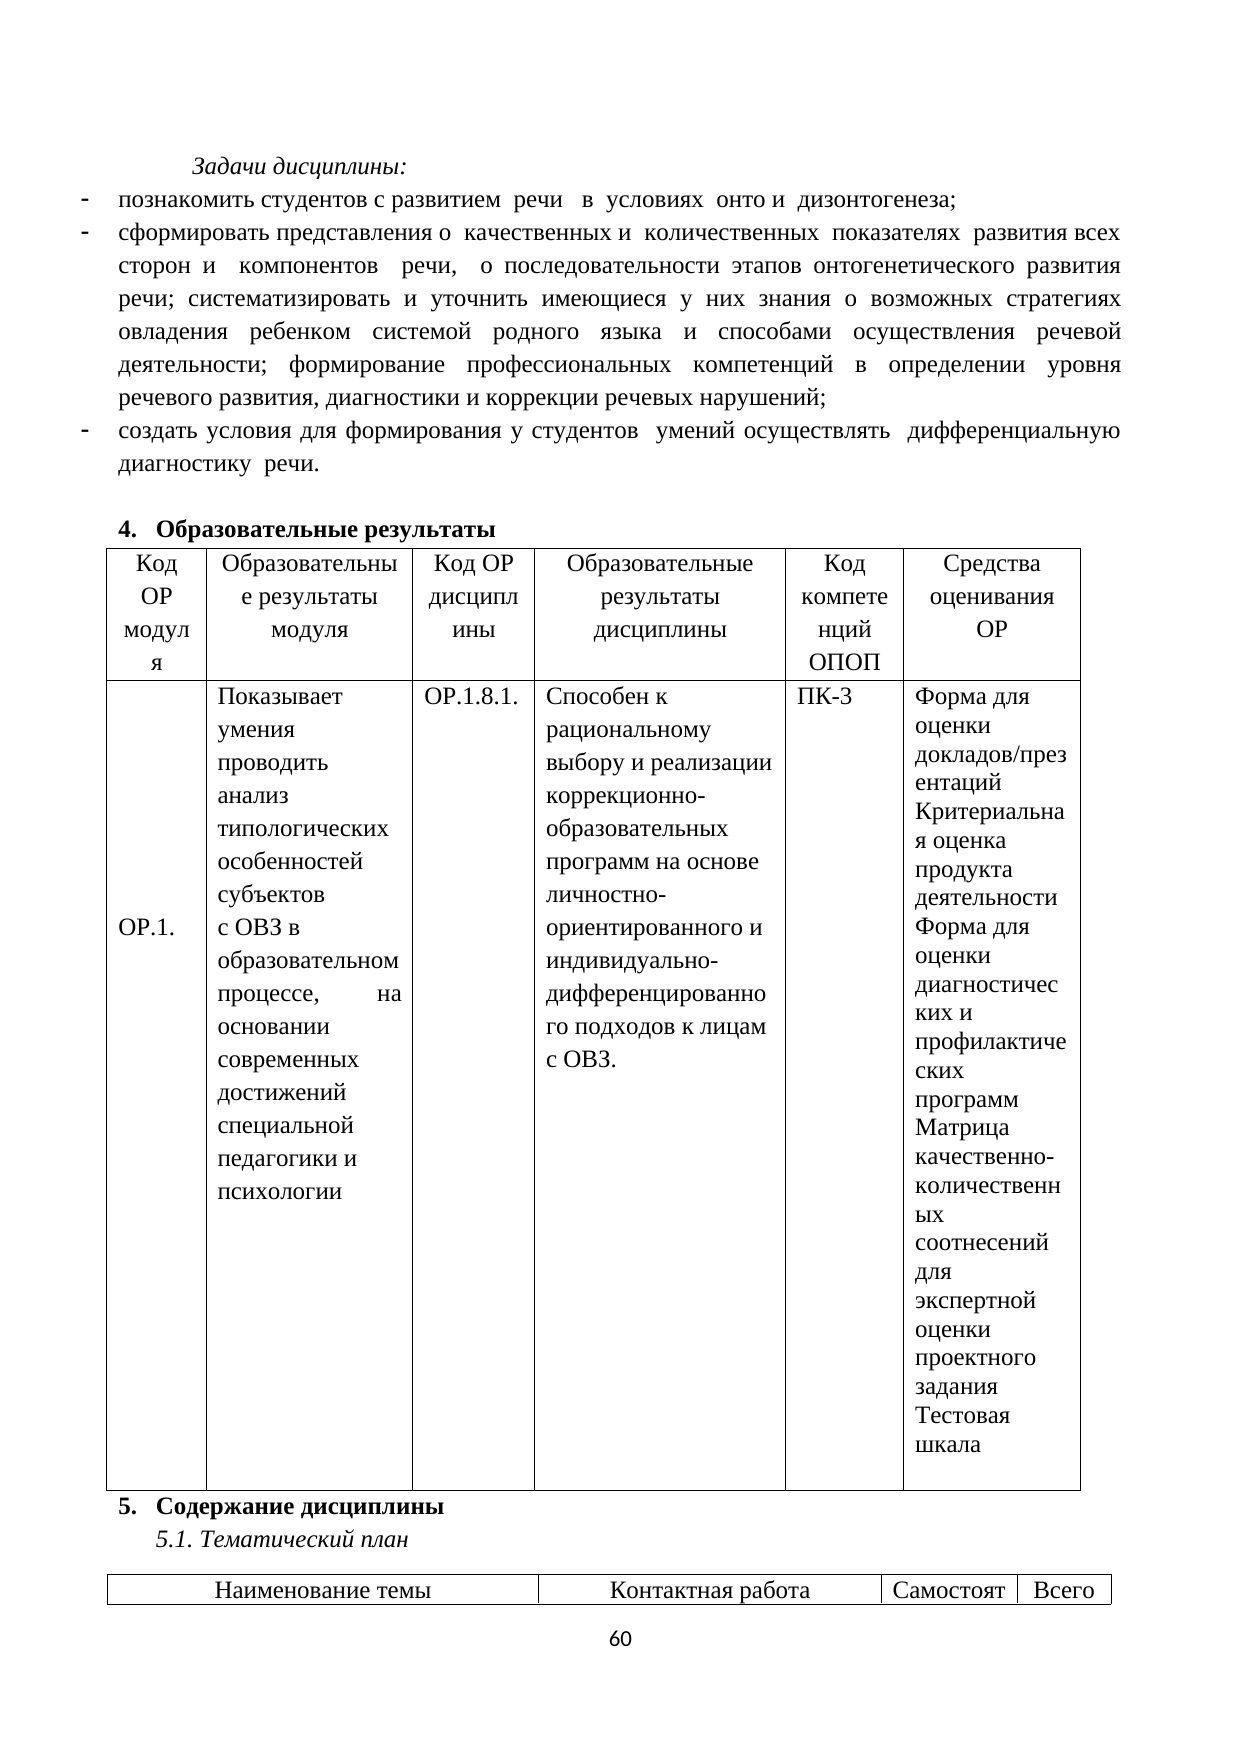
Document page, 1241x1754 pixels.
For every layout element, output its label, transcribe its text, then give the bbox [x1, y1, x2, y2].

table_header Код ОР дисциплины [413, 549, 534, 680]
list сформировать представления о качественных и количественных показателях развития всех сторон и компонентов речи, о последовательности этапов онтогенетического развития речи; систематизировать и уточнить имеющиеся у них знания о возможных стратегиях овладения ребенком системой родного языка и способами осуществления речевой деятельности; формирование профессиональных компетенций в определении уровня речевого развития, диагностики и коррекции речевых нарушений; [81, 217, 1122, 411]
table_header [882, 1575, 1017, 1603]
list создать условия для формирования у студентов умений осуществлять дифференциальную диагностику речи. [81, 415, 1122, 477]
list 5.1. Тематический план [156, 1524, 1122, 1553]
table_cell Показывает умения проводить анализ типологических особенностей субъектов с ОВЗ в образовательном процессе, на основании современных достижений специальной педагогики и психологии [207, 681, 412, 1490]
table_cell Способен к рациональному выбору и реализации коррекционно-образовательных программ на основе личностно-ориентированного и индивидуально-дифференцированного подходов к лицам с ОВЗ. [535, 681, 785, 1490]
table_header Код ОР модуля [107, 549, 206, 680]
table_header Средства оценивания ОР [904, 549, 1080, 680]
table_cell ПК-3 [786, 681, 903, 1490]
table_cell Форма для оценки докладов/презентаций Критериальная оценка продукта деятельности Форма для оценки диагностических и профилактических программ Матрица качественно-количественных соотнесений для экспертной оценки проектного задания Тестовая шкала [904, 681, 1080, 1490]
table_header Код компетенций ОПОП [786, 549, 903, 680]
table_cell ОР.1. [107, 681, 206, 1490]
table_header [1018, 1575, 1111, 1603]
table_header Образовательные результаты модуля [207, 549, 412, 680]
table_header Образовательные результаты дисциплины [535, 549, 785, 680]
list Содержание дисциплины [118, 1491, 1122, 1520]
table_cell ОР.1.8.1. [413, 681, 534, 1490]
table_header Наименование темы [108, 1575, 538, 1603]
text Задачи дисциплины: [118, 151, 1122, 180]
table_header Контактная работа [539, 1575, 881, 1603]
list Образовательные результаты [118, 514, 1122, 543]
list познакомить студентов с развитием речи в условиях онто и дизонтогенеза; [81, 184, 1122, 213]
